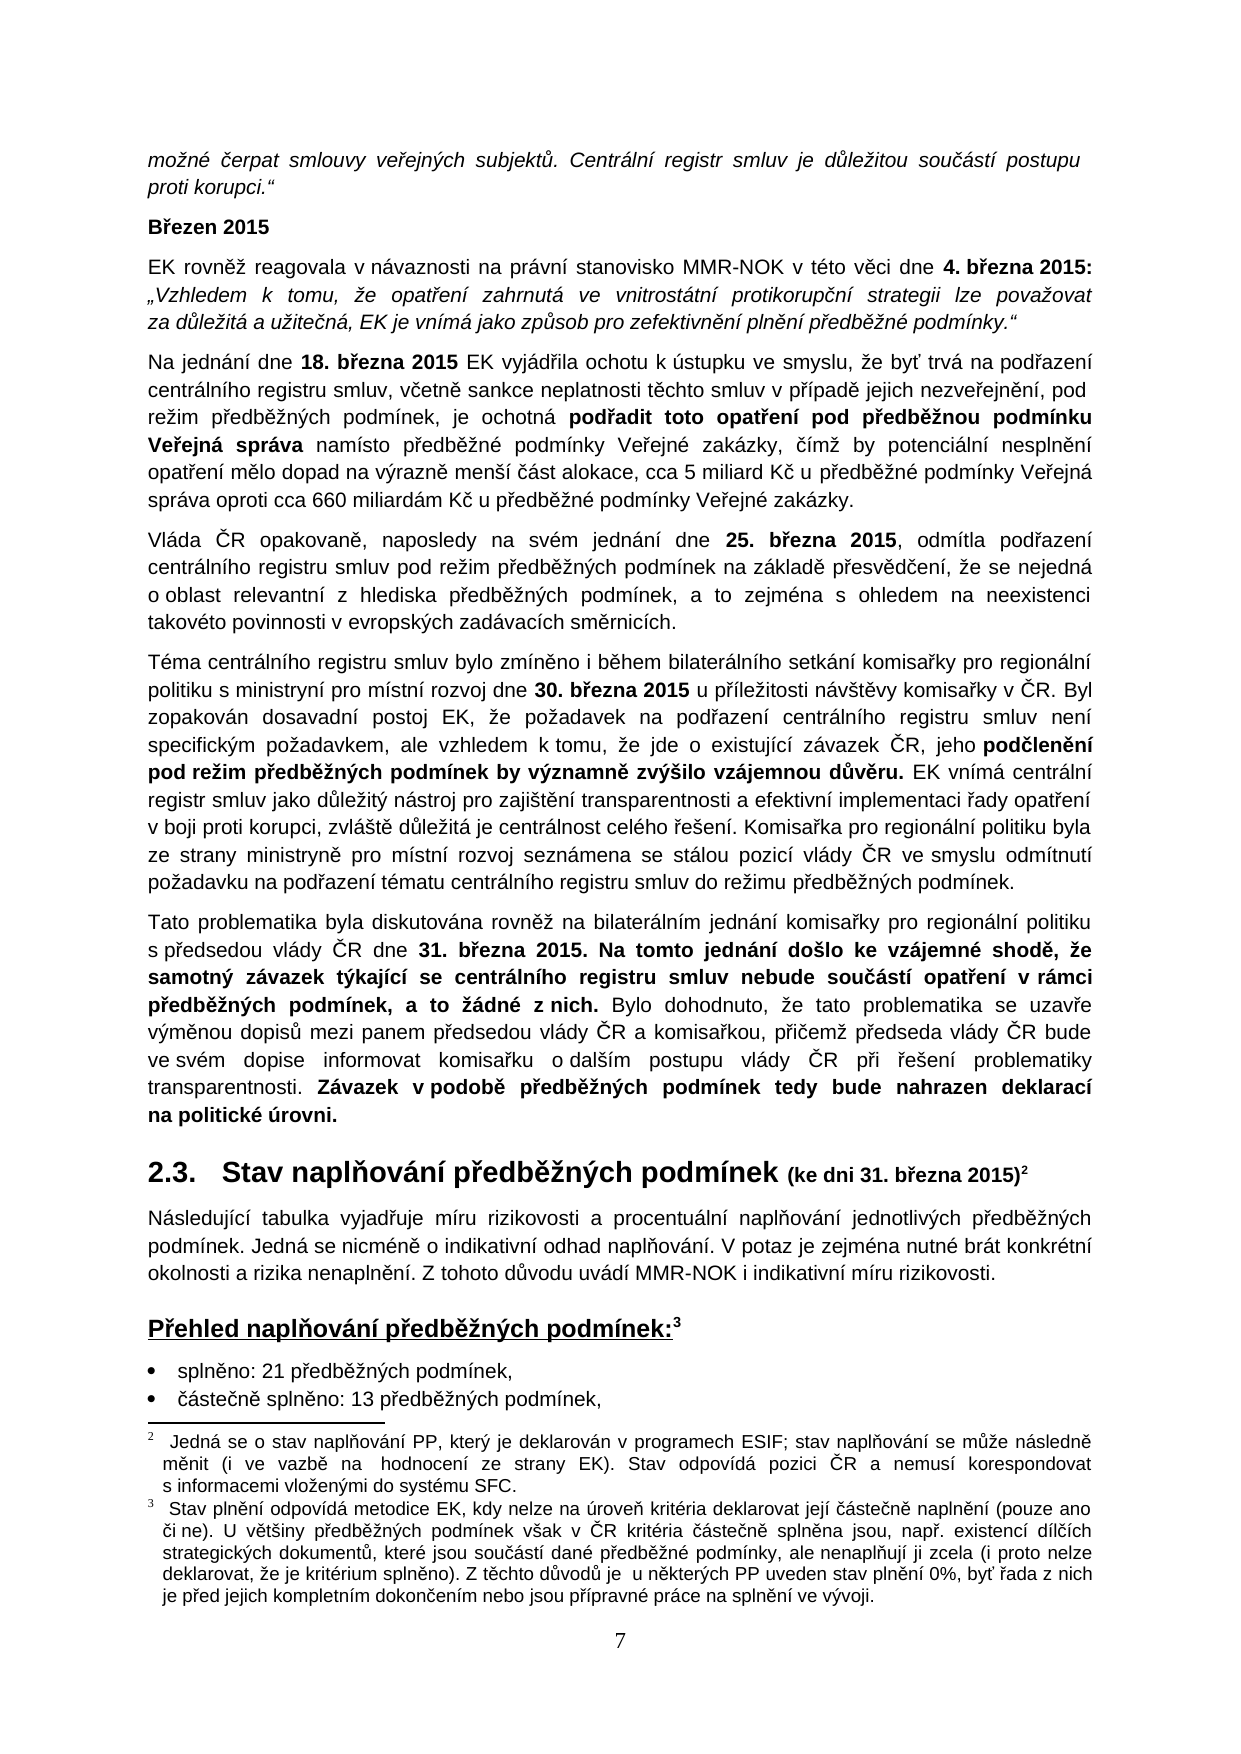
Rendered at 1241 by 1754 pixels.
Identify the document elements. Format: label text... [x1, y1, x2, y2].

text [148, 148, 1092, 199]
list splněno: 21 předběžných podmínek, [148, 1359, 1092, 1383]
text Téma centrálního registru smluv bylo zmíněno i během bilaterálního setkání komisařky pro regionální politiku s ministryní pro místní rozvoj dne 30. března 2015 u příležitosti návštěvy komisařky v ČR. Byl zopakován dosavadní postoj EK, že požadavek na podřazení centrálního registru smluv není specifickým požadavkem, ale vzhledem k tomu, že jde o existující závazek ČR, jeho podčlenění pod režim předběžných podmínek by významně zvýšilo vzájemnou důvěru. EK vnímá centrální registr smluv jako důležitý nástroj pro zajištění transparentnosti a efektivní implementaci řady opatření v boji proti korupci, zvláště důležitá je centrálnost celého řešení. Komisařka pro regionální politiku byla ze strany ministryně pro místní rozvoj seznámena se stálou pozicí vlády ČR ve smyslu odmítnutí požadavku na podřazení tématu centrálního registru smluv do režimu předběžných podmínek. [148, 650, 1092, 894]
text Přehled naplňování předběžných podmínek: [148, 1314, 1092, 1342]
subtitle Stav naplňování předběžných podmínek (ke dni 31. března 2015) [148, 1155, 1092, 1189]
text Následující tabulka vyjadřuje míru rizikovosti a procentuální naplňování jednotlivých předběžných podmínek. Jedná se nicméně o indikativní odhad naplňování. V potaz je zejména nutné brát konkrétní okolnosti a rizika nenaplnění. Z tohoto důvodu uvádí MMR-NOK i indikativní míru rizikovosti. [148, 1206, 1092, 1285]
text Na jednání dne 18. března 2015 EK vyjádřila ochotu k ústupku ve smyslu, že byť trvá na podřazení centrálního registru smluv, včetně sankce neplatnosti těchto smluv v případě jejich nezveřejnění, pod režim předběžných podmínek, je ochotná podřadit toto opatření pod předběžnou podmínku Veřejná správa namísto předběžné podmínky Veřejné zakázky, čímž by potenciální nesplnění opatření mělo dopad na výrazně menší část alokace, cca 5 miliard Kč u předběžné podmínky Veřejná správa oproti cca 660 miliardám Kč u předběžné podmínky Veřejné zakázky. [148, 350, 1092, 512]
text Tato problematika byla diskutována rovněž na bilaterálním jednání komisařky pro regionální politiku s předsedou vlády ČR dne 31. března 2015. Na tomto jednání došlo ke vzájemné shodě, že samotný závazek týkající se centrálního registru smluv nebude součástí opatření v rámci předběžných podmínek, a to žádné z nich. Bylo dohodnuto, že tato problematika se uzavře výměnou dopisů mezi panem předsedou vlády ČR a komisařkou, přičemž předseda vlády ČR bude ve svém dopise informovat komisařku o dalším postupu vlády ČR při řešení problematiky transparentnosti. Závazek v podobě předběžných podmínek tedy bude nahrazen deklarací na politické úrovni. [148, 910, 1092, 1127]
text EK rovněž reagovala v návaznosti na právní stanovisko MMR-NOK v této věci dne 4. března 2015: „Vzhledem k tomu, že opatření zahrnutá ve vnitrostátní protikorupční strategii lze považovat za důležitá a užitečná, EK je vnímá jako způsob pro zefektivnění plnění předběžné podmínky.“ [148, 255, 1092, 334]
subtitle Březen 2015 [148, 215, 1092, 239]
text Vláda ČR opakovaně, naposledy na svém jednání dne 25. března 2015, odmítla podřazení centrálního registru smluv pod režim předběžných podmínek na základě přesvědčení, že se nejedná o oblast relevantní z hlediska předběžných podmínek, a to zejména s ohledem na neexistenci takovéto povinnosti v evropských zadávacích směrnicích. [148, 528, 1092, 634]
list částečně splněno: 13 předběžných podmínek, [148, 1387, 1092, 1411]
